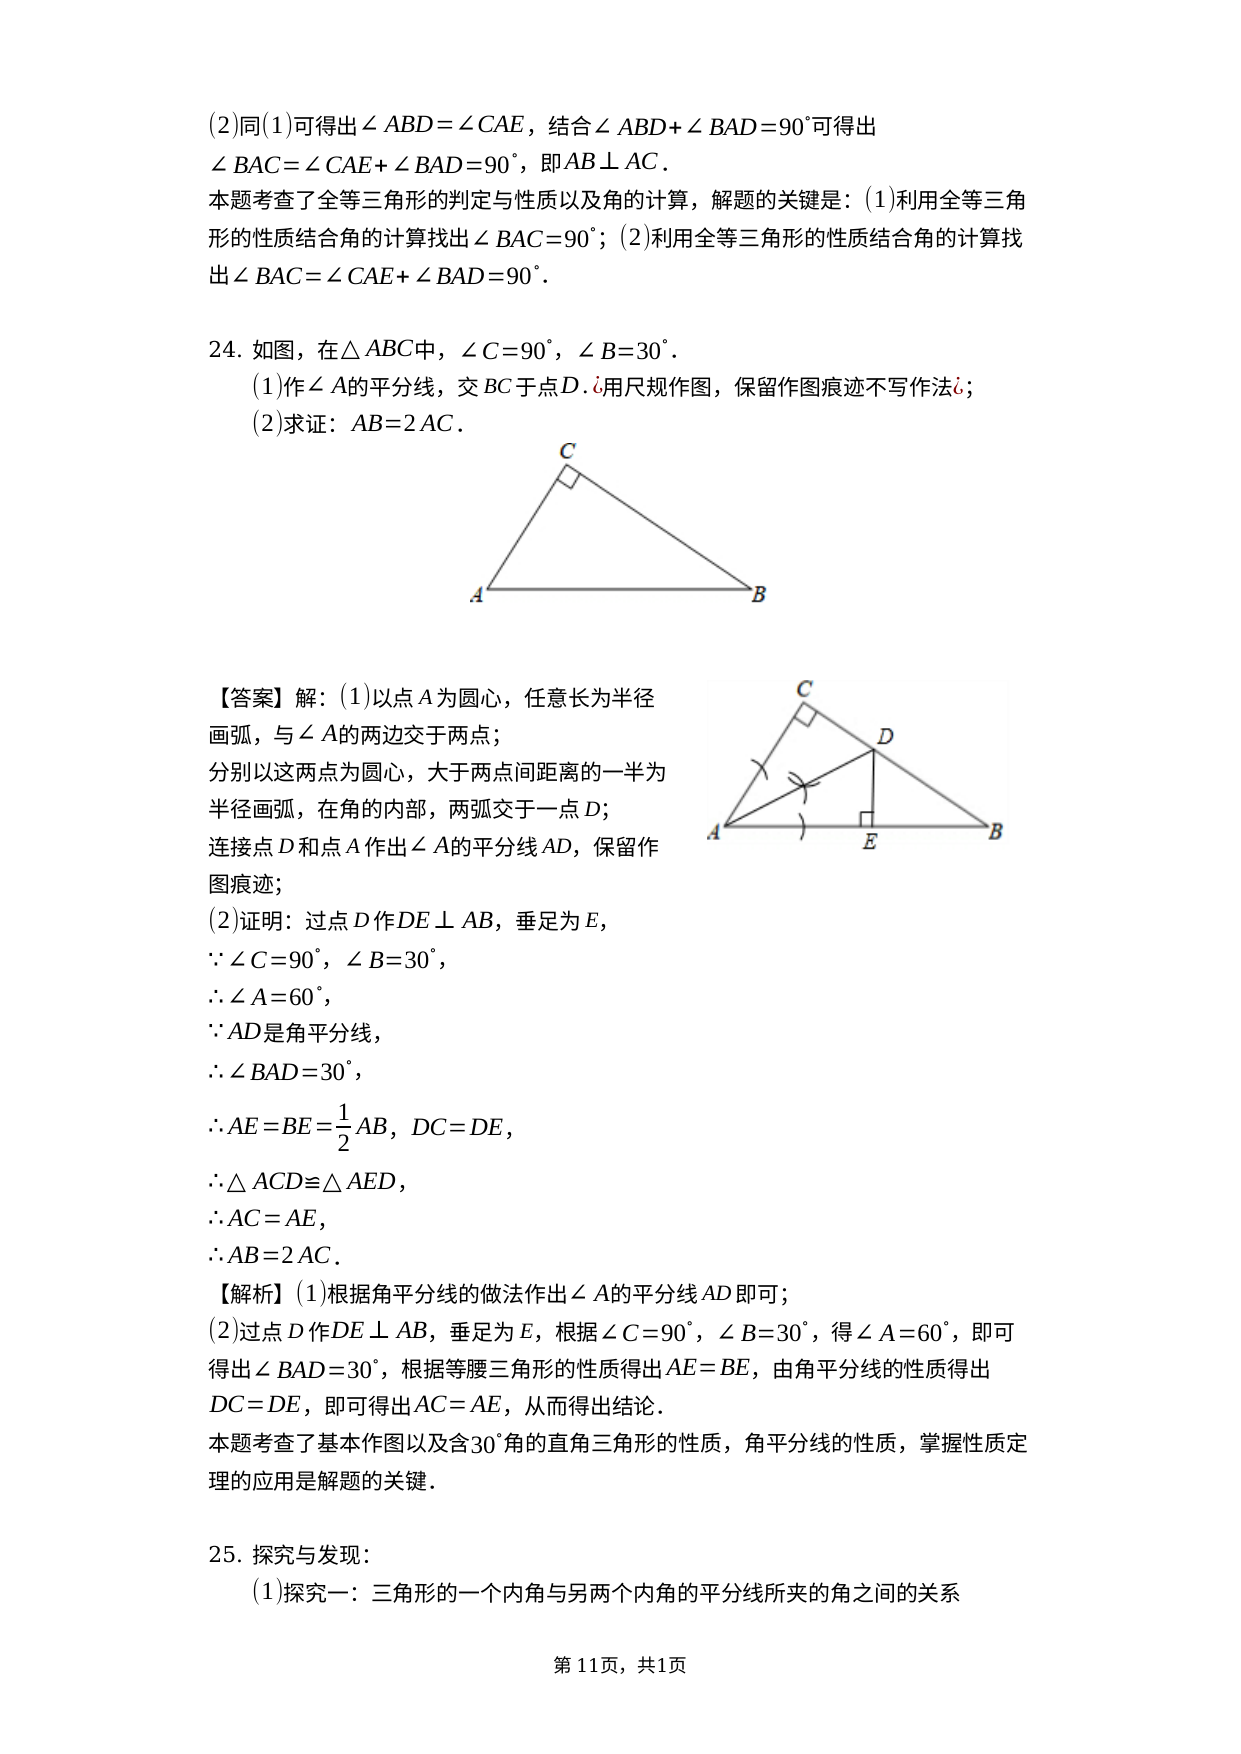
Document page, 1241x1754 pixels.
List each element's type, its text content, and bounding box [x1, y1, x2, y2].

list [208, 108, 1032, 327]
list 如图，在中，，． 作的平分线，交BC于点用尺规作图，保留作图痕迹不写作法； 求证：． [208, 332, 1032, 439]
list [208, 1538, 1032, 1608]
list 【解析】根据角平分线的做法作出的平分线AD即可； 过点D作，垂足为E，根据，，得，即可得出，根据等腰三角形的性质得出，由角平分线的性质得出，即可得出，从而得出结论． 本题考查了基本作图以及含角的直角三角形的性质，角平分线的性质，掌握性质定理的应用是解题的关键． [208, 1277, 1032, 1533]
picture [470, 443, 771, 607]
list 【答案】解：以点A为圆心，任意长为半径画弧，与的两边交于两点； 分别以这两点为圆心，大于两点间距离的一半为半径画弧，在角的内部，两弧交于一点D； 连接点D和点A作出的平分线AD，保留作图痕迹； 证明：过点D作，垂足为E， ，， ， 是角平分线， ， ，， ≌， ， ． [208, 680, 1032, 1272]
picture [707, 680, 1014, 854]
